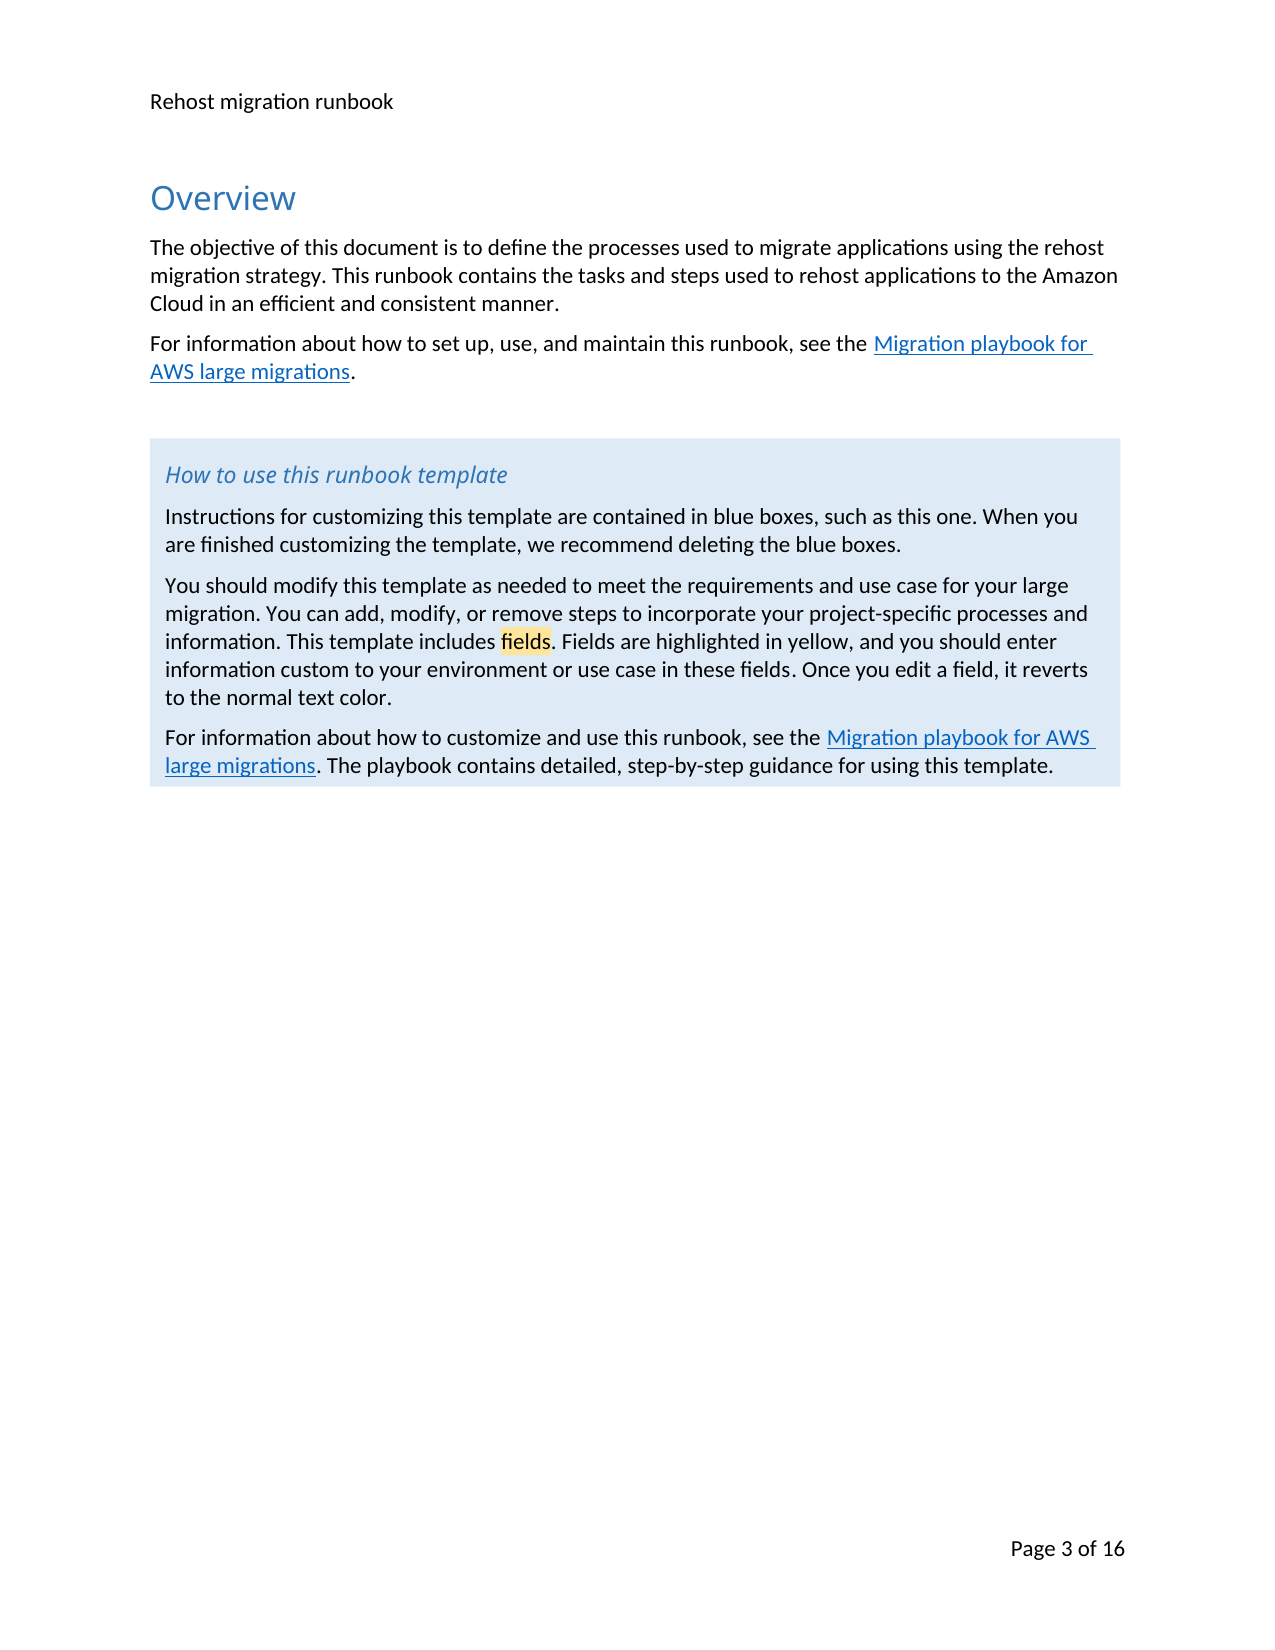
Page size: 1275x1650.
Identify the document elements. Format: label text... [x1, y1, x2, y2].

text The objective of this document is to define the processes used to migrate applications using the rehost migration strategy. This runbook contains the tasks and steps used to rehost applications to the Amazon Cloud in an efficient and consistent manner. [150, 233, 1125, 317]
text For information about how to set up, use, and maintain this runbook, see the Migration playbook for AWS large migrations. [150, 329, 1125, 386]
subtitle Overview [150, 175, 1125, 220]
